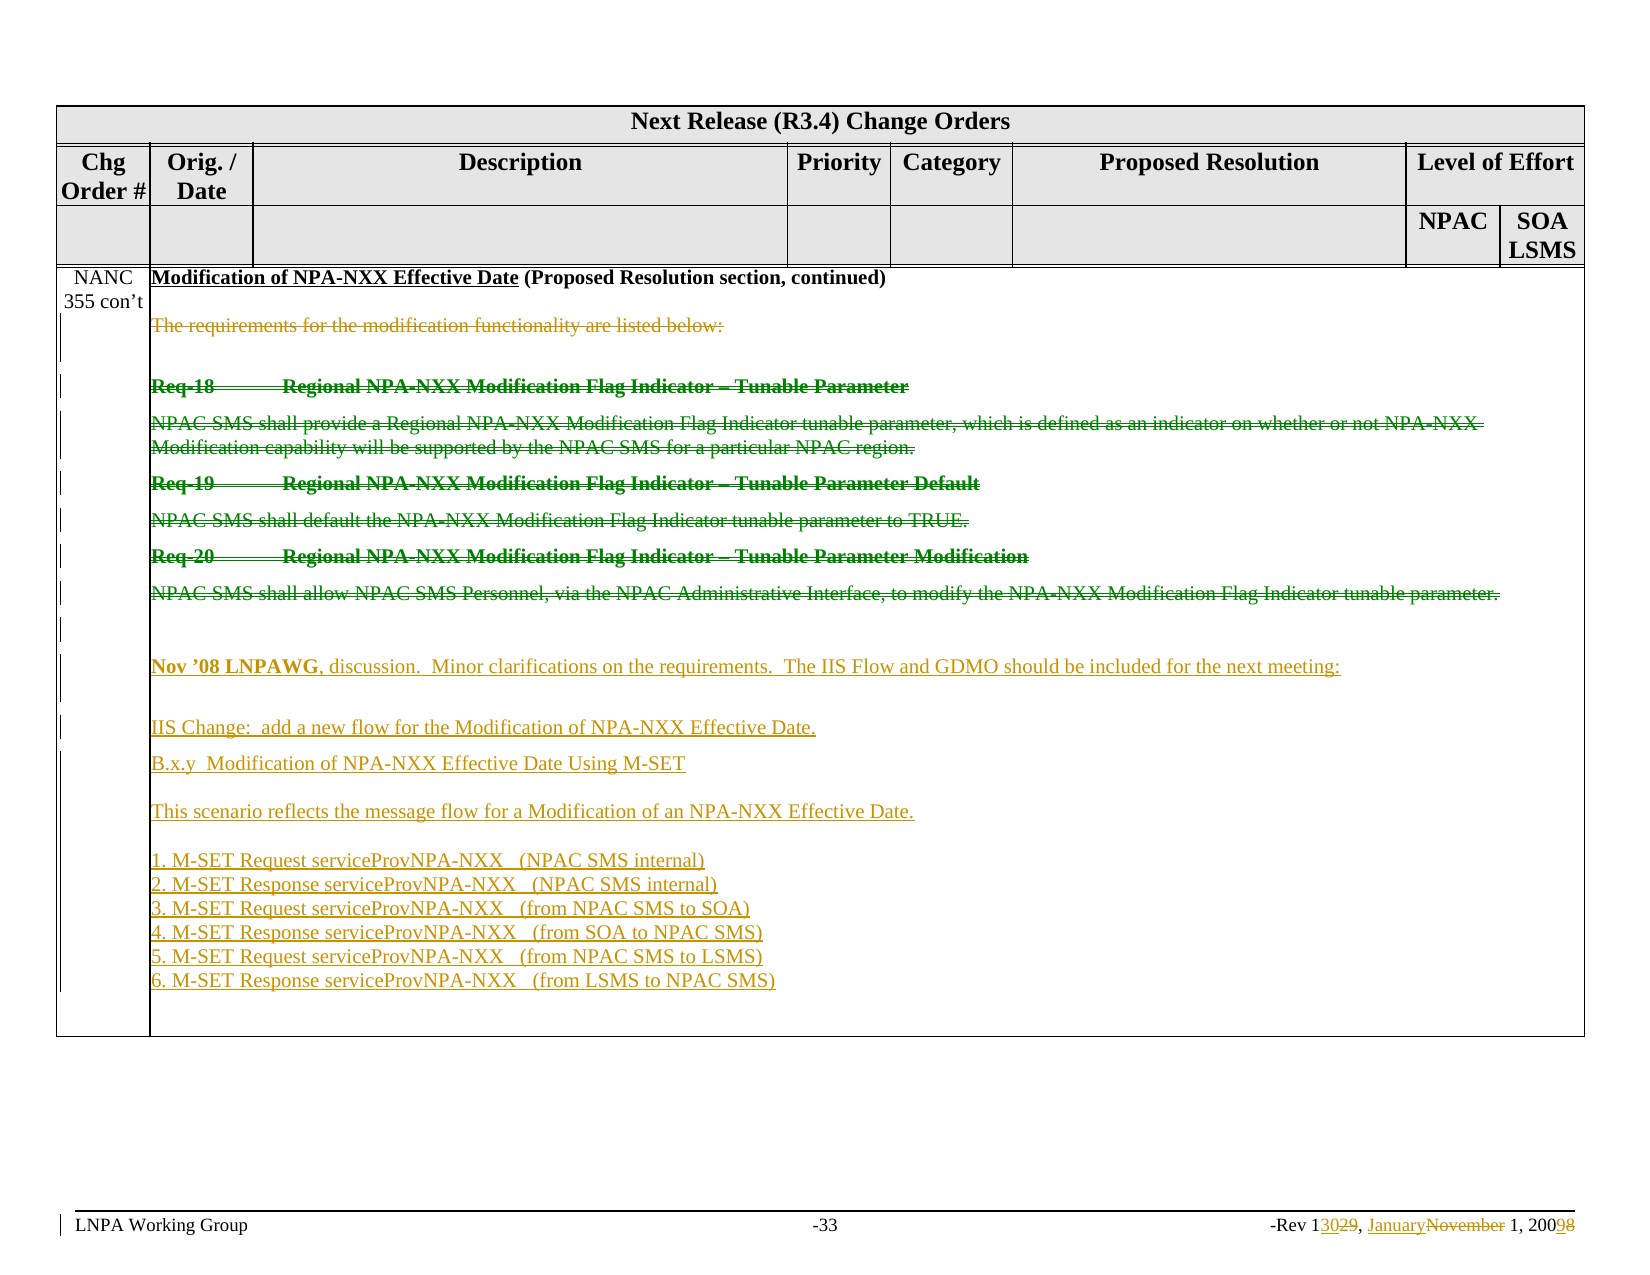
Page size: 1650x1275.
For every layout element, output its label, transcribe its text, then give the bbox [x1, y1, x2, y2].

table_cell SOA LSMS [1501, 206, 1584, 264]
table_cell NANC 355 con’t [57, 268, 149, 1036]
table_cell [57, 206, 149, 264]
table_cell Description [254, 147, 787, 205]
table_cell Chg Order # [57, 147, 149, 205]
table_cell [788, 206, 890, 264]
table_cell Orig. / Date [151, 147, 252, 205]
table_cell [1013, 206, 1405, 264]
table_cell NPAC [1407, 206, 1499, 264]
table_cell [254, 206, 787, 264]
table_cell [151, 206, 252, 264]
table_cell [891, 206, 1012, 264]
table_header Next Release (R3.4) Change Orders [57, 107, 1584, 142]
table_cell Proposed Resolution [1013, 147, 1405, 205]
table_cell Category [891, 147, 1012, 205]
table_cell Priority [788, 147, 890, 205]
table_cell Modification of NPA-NXX Effective Date (Proposed Resolution section, continued) [151, 268, 1584, 1036]
table_cell Level of Effort [1407, 147, 1584, 205]
